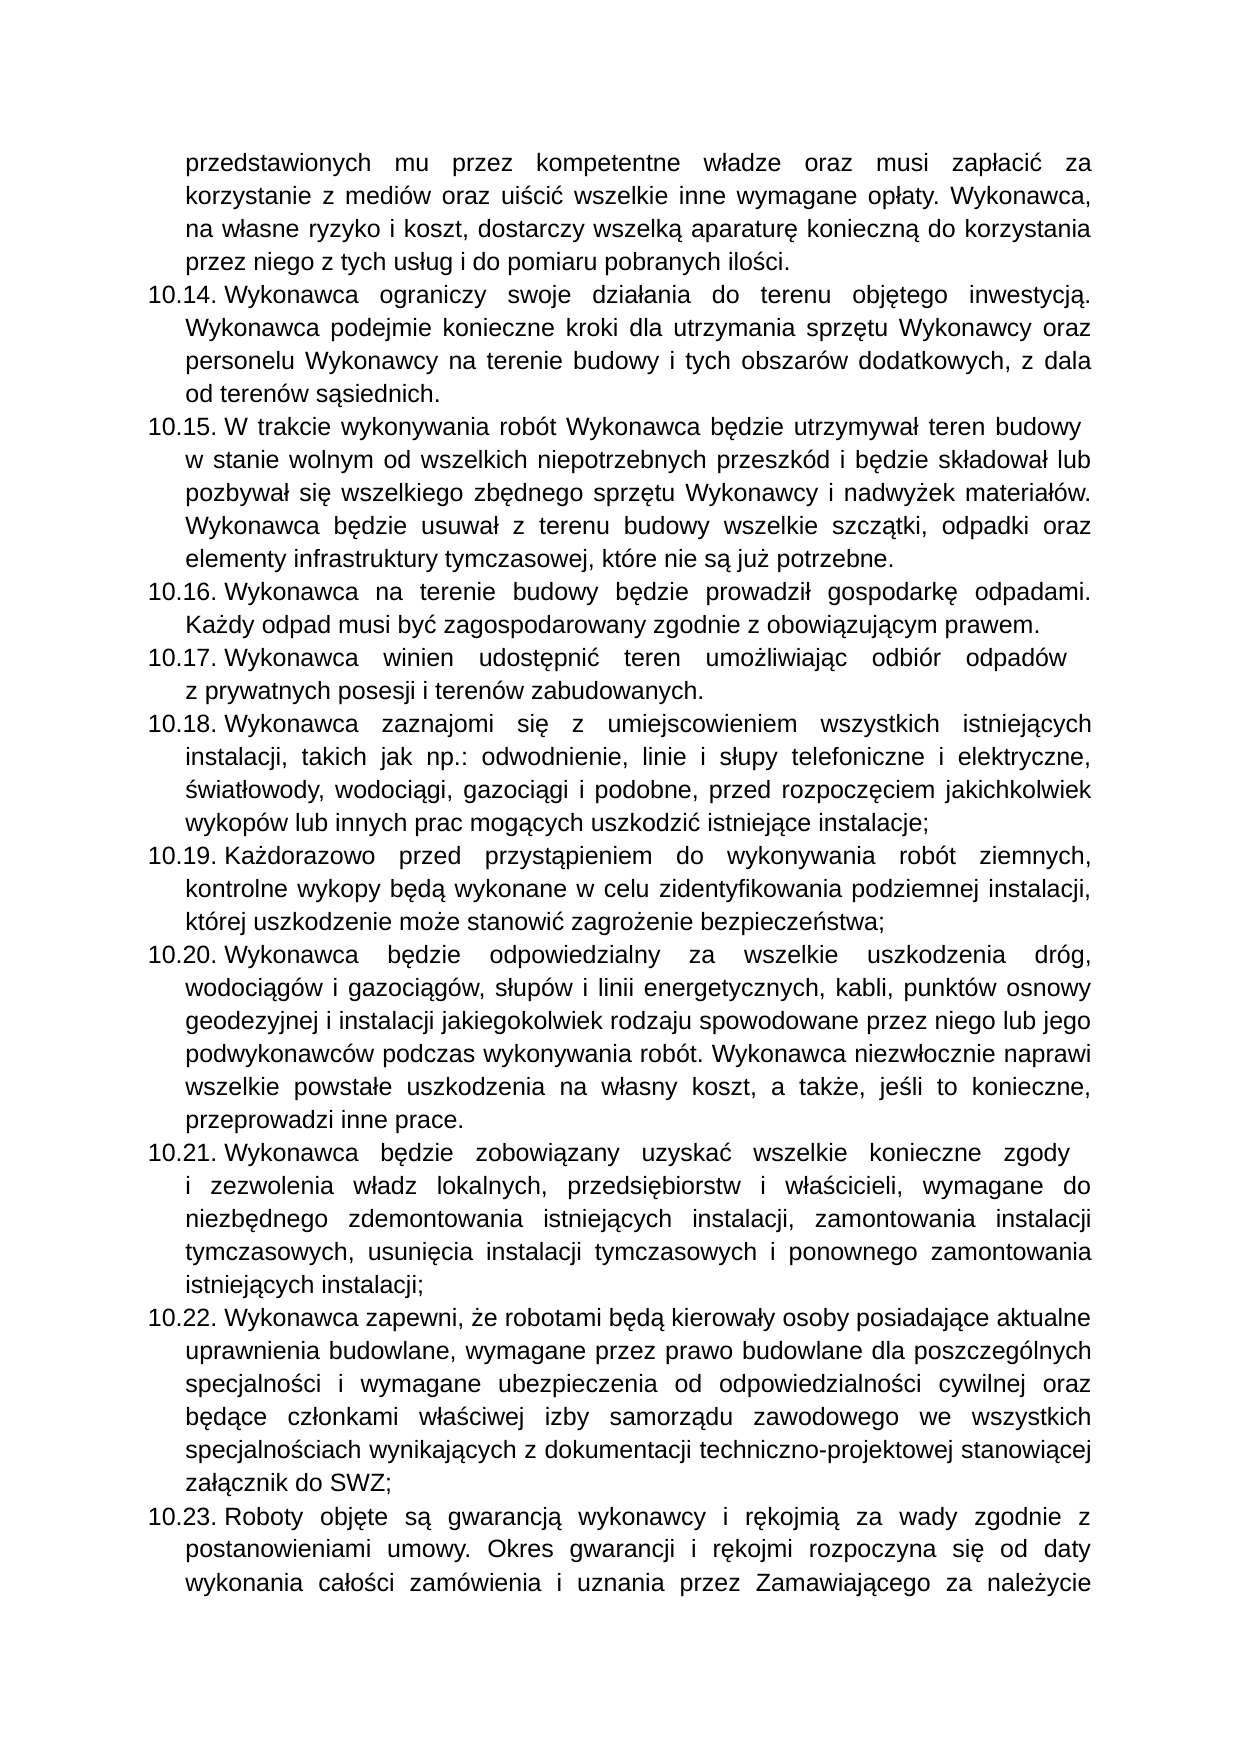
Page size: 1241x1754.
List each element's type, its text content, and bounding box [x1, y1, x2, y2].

list Wykonawca zapewni, że robotami będą kierowały osoby posiadające aktualne uprawnienia budowlane, wymagane przez prawo budowlane dla poszczególnych specjalności i wymagane ubezpieczenia od odpowiedzialności cywilnej oraz będące członkami właściwej izby samorządu zawodowego we wszystkich specjalnościach wynikających z dokumentacji techniczno-projektowej stanowiącej załącznik do SWZ; [148, 1303, 1093, 1497]
list Każdorazowo przed przystąpieniem do wykonywania robót ziemnych, kontrolne wykopy będą wykonane w celu zidentyfikowania podziemnej instalacji, której uszkodzenie może stanowić zagrożenie bezpieczeństwa; [148, 841, 1093, 936]
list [148, 1501, 1093, 1596]
list Wykonawca będzie zobowiązany uzyskać wszelkie konieczne zgody i zezwolenia władz lokalnych, przedsiębiorstw i właścicieli, wymagane do niezbędnego zdemontowania istniejących instalacji, zamontowania instalacji tymczasowych, usunięcia instalacji tymczasowych i ponownego zamontowania istniejących instalacji; [148, 1138, 1093, 1299]
list Wykonawca na terenie budowy będzie prowadził gospodarkę odpadami. Każdy odpad musi być zagospodarowany zgodnie z obowiązującym prawem. [148, 577, 1093, 639]
list Wykonawca zaznajomi się z umiejscowieniem wszystkich istniejących instalacji, takich jak np.: odwodnienie, linie i słupy telefoniczne i elektryczne, światłowody, wodociągi, gazociągi i podobne, przed rozpoczęciem jakichkolwiek wykopów lub innych prac mogących uszkodzić istniejące instalacje; [148, 709, 1093, 837]
list Wykonawca ograniczy swoje działania do terenu objętego inwestycją. Wykonawca podejmie konieczne kroki dla utrzymania sprzętu Wykonawcy oraz personelu Wykonawcy na terenie budowy i tych obszarów dodatkowych, z dala od terenów sąsiednich. [148, 280, 1093, 407]
list Wykonawca będzie odpowiedzialny za wszelkie uszkodzenia dróg, wodociągów i gazociągów, słupów i linii energetycznych, kabli, punktów osnowy geodezyjnej i instalacji jakiegokolwiek rodzaju spowodowane przez niego lub jego podwykonawców podczas wykonywania robót. Wykonawca niezwłocznie naprawi wszelkie powstałe uszkodzenia na własny koszt, a także, jeśli to konieczne, przeprowadzi inne prace. [148, 940, 1093, 1134]
list W trakcie wykonywania robót Wykonawca będzie utrzymywał teren budowy w stanie wolnym od wszelkich niepotrzebnych przeszkód i będzie składował lub pozbywał się wszelkiego zbędnego sprzętu Wykonawcy i nadwyżek materiałów. Wykonawca będzie usuwał z terenu budowy wszelkie szczątki, odpadki oraz elementy infrastruktury tymczasowej, które nie są już potrzebne. [148, 412, 1093, 573]
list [148, 148, 1093, 275]
list Wykonawca winien udostępnić teren umożliwiając odbiór odpadów z prywatnych posesji i terenów zabudowanych. [148, 643, 1093, 705]
